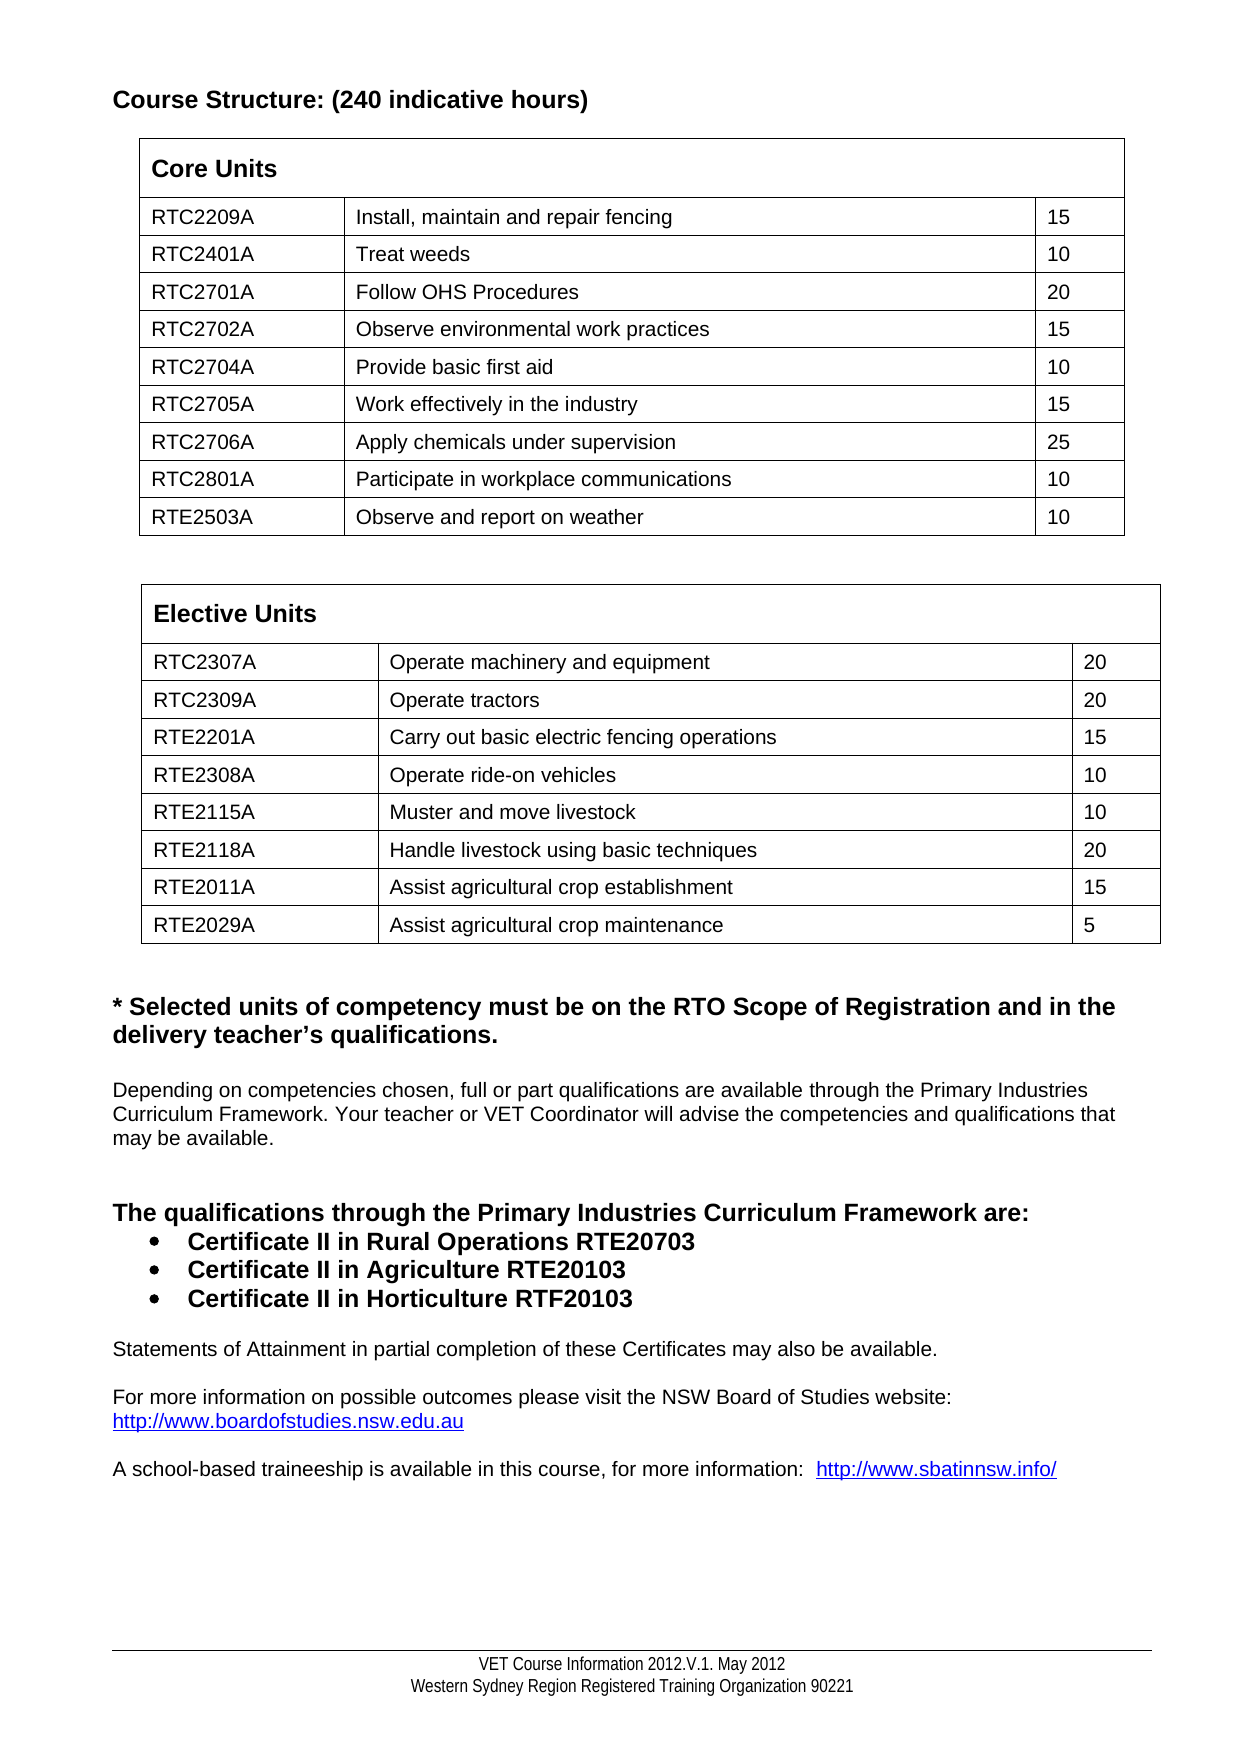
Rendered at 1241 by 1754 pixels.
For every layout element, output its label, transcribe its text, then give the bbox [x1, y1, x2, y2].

table_cell RTC2701A [140, 273, 344, 310]
table_cell RTE2308A [142, 756, 378, 793]
table_cell 10 [1036, 236, 1124, 272]
table_cell RTC2704A [140, 348, 344, 385]
table_cell Follow OHS Procedures [345, 273, 1035, 310]
table_cell 10 [1036, 348, 1124, 385]
text Statements of Attainment in partial completion of these Certificates may also be available. [112, 1337, 1152, 1361]
table_cell RTE2011A [142, 869, 378, 905]
table_cell 15 [1073, 719, 1160, 755]
table_cell 20 [1073, 831, 1160, 868]
list Certificate II in Rural Operations RTE20703 [150, 1226, 1152, 1255]
text Course Structure: (240 indicative hours) [112, 85, 1152, 114]
table_header Core Units [140, 139, 1124, 197]
text A school-based traineeship is available in this course, for more information: http://www.sbatinnsw.info/ [112, 1457, 1152, 1481]
list Certificate II in Agriculture RTE20103 [150, 1255, 1152, 1284]
table_cell RTE2029A [142, 906, 378, 943]
table_cell RTC2706A [140, 423, 344, 460]
table_cell Observe environmental work practices [345, 311, 1035, 347]
table_cell 25 [1036, 423, 1124, 460]
table_header Elective Units [142, 585, 378, 643]
table_cell Handle livestock using basic techniques [379, 831, 1072, 868]
table_cell 10 [1073, 756, 1160, 793]
table_cell Assist agricultural crop maintenance [379, 906, 1072, 943]
text For more information on possible outcomes please visit the NSW Board of Studies website: http://www.boardofstudies.nsw.edu.au [112, 1385, 1152, 1433]
table_cell Operate tractors [379, 681, 1072, 718]
table_header [1072, 585, 1160, 643]
table_cell Muster and move livestock [379, 794, 1072, 830]
table_cell Treat weeds [345, 236, 1035, 272]
table_cell 10 [1036, 498, 1124, 535]
table_cell Observe and report on weather [345, 498, 1035, 535]
table_cell Work effectively in the industry [345, 386, 1035, 422]
text * Selected units of competency must be on the RTO Scope of Registration and in the delivery teacher’s qualifications. [112, 992, 1152, 1049]
table_cell RTE2118A [142, 831, 378, 868]
table_cell RTC2309A [142, 681, 378, 718]
table_cell 20 [1036, 273, 1124, 310]
table_cell 10 [1073, 794, 1160, 830]
table_cell 5 [1073, 906, 1160, 943]
table_cell Operate machinery and equipment [379, 644, 1072, 680]
table_cell Operate ride-on vehicles [379, 756, 1072, 793]
table_cell Provide basic first aid [345, 348, 1035, 385]
table_cell RTE2503A [140, 498, 344, 535]
table_cell Assist agricultural crop establishment [379, 869, 1072, 905]
table_cell RTE2115A [142, 794, 378, 830]
text The qualifications through the Primary Industries Curriculum Framework are: [112, 1198, 1152, 1226]
list Certificate II in Horticulture RTF20103 [150, 1284, 1152, 1313]
table_cell 15 [1036, 386, 1124, 422]
table_cell Apply chemicals under supervision [345, 423, 1035, 460]
table_cell RTC2801A [140, 461, 344, 497]
table_cell Participate in workplace communications [345, 461, 1035, 497]
table_cell RTC2705A [140, 386, 344, 422]
table_cell Carry out basic electric fencing operations [379, 719, 1072, 755]
table_cell RTE2201A [142, 719, 378, 755]
table_cell 20 [1073, 681, 1160, 718]
table_cell 15 [1036, 311, 1124, 347]
table_cell 20 [1073, 644, 1160, 680]
table_header [378, 585, 1072, 643]
text Depending on competencies chosen, full or part qualifications are available through the Primary Industries Curriculum Framework. Your teacher or VET Coordinator will advise the competencies and qualifications that may be available. [112, 1078, 1152, 1150]
table_cell RTC2307A [142, 644, 378, 680]
table_cell 15 [1036, 198, 1124, 235]
table_cell RTC2401A [140, 236, 344, 272]
table_cell Install, maintain and repair fencing [345, 198, 1035, 235]
table_cell 15 [1073, 869, 1160, 905]
table_cell RTC2702A [140, 311, 344, 347]
table_cell RTC2209A [140, 198, 344, 235]
table_cell 10 [1036, 461, 1124, 497]
